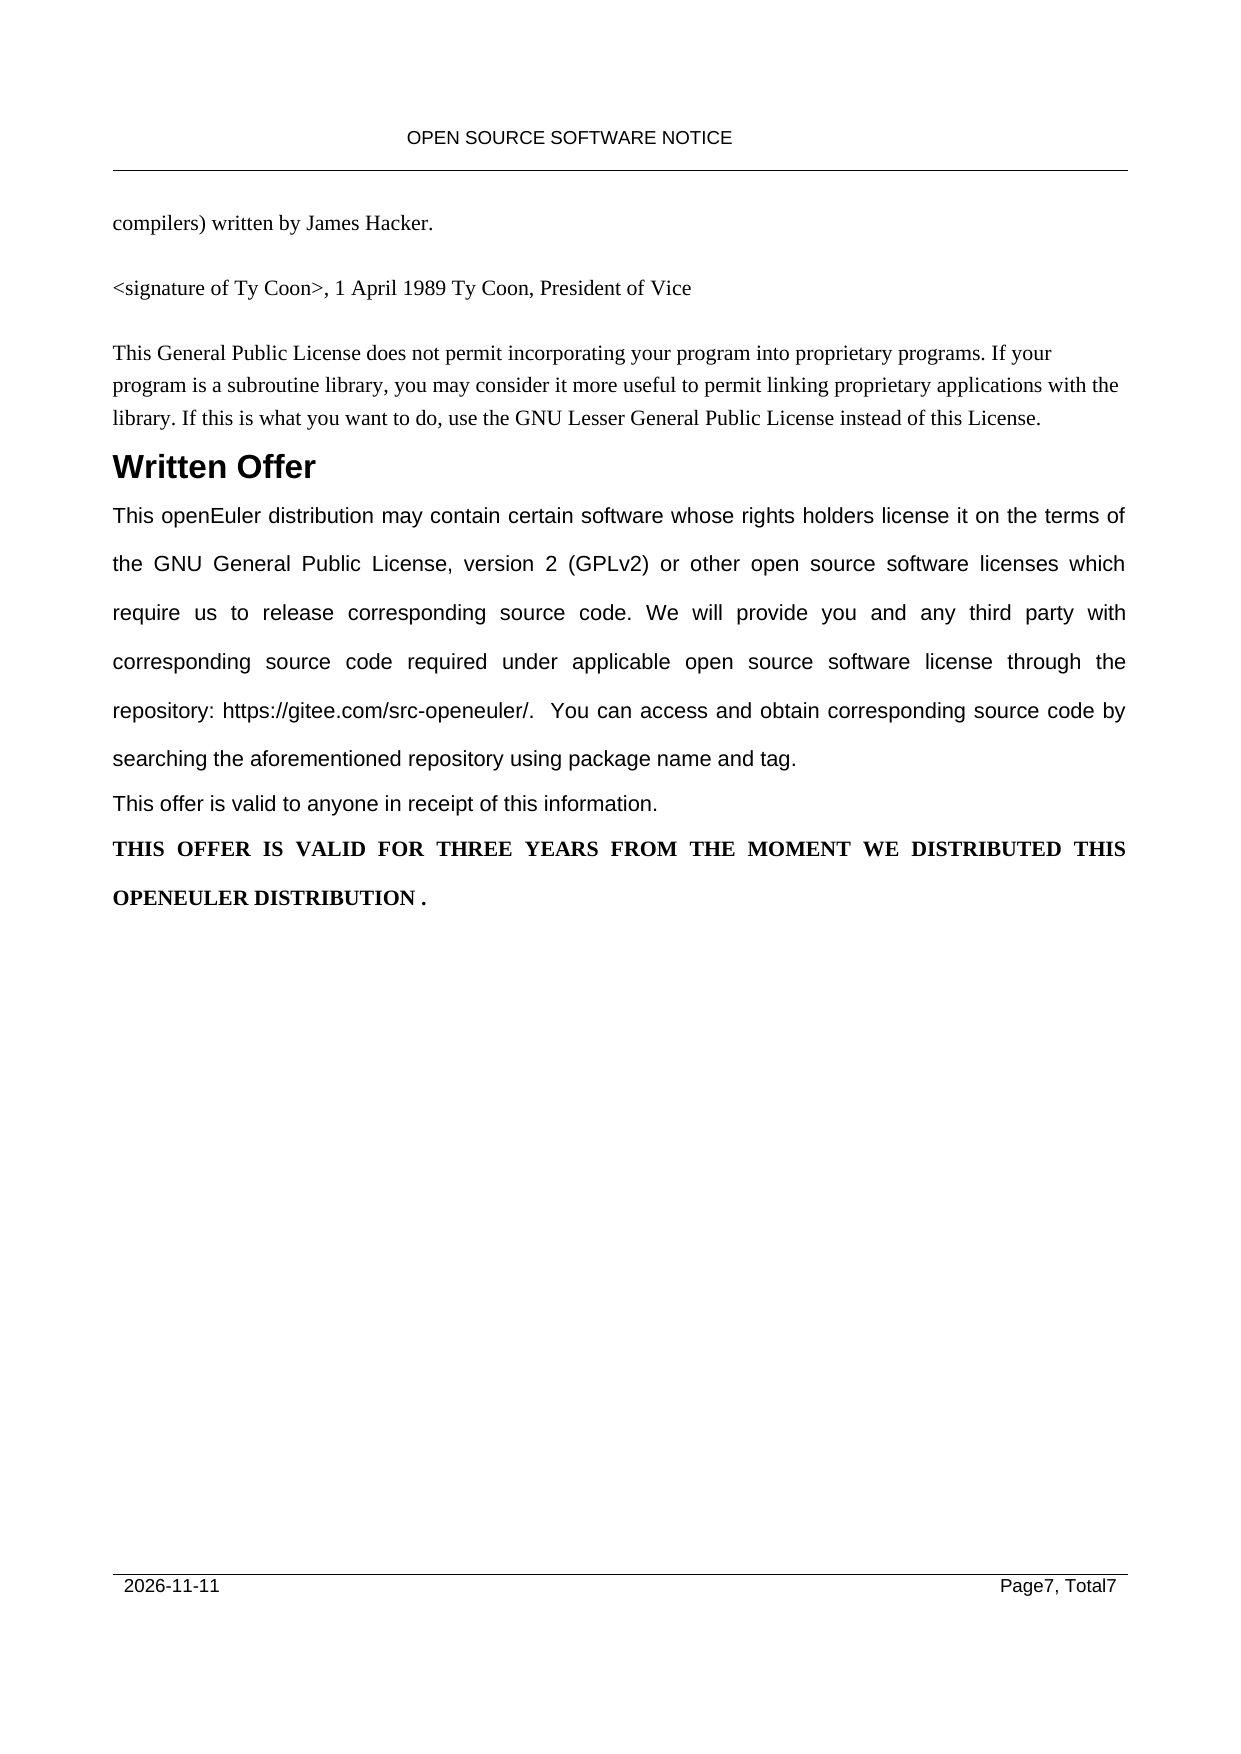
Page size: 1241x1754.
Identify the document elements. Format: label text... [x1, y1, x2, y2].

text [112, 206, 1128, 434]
text This offer is valid to anyone in receipt of this information. [112, 788, 1128, 820]
text This openEuler distribution may contain certain software whose rights holders license it on the terms of the GNU General Public License, version 2 (GPLv2) or other open source software licenses which require us to release corresponding source code. We will provide you and any third party with corresponding source code required under applicable open source software license through the repository: https://gitee.com/src-openeuler/. You can access and obtain corresponding source code by searching the aforementioned repository using package name and tag. [112, 499, 1128, 775]
text THIS OFFER IS VALID FOR THREE YEARS FROM THE MOMENT WE DISTRIBUTED THIS OPENEULER DISTRIBUTION . [112, 833, 1128, 914]
text Written Offer [112, 434, 1128, 499]
